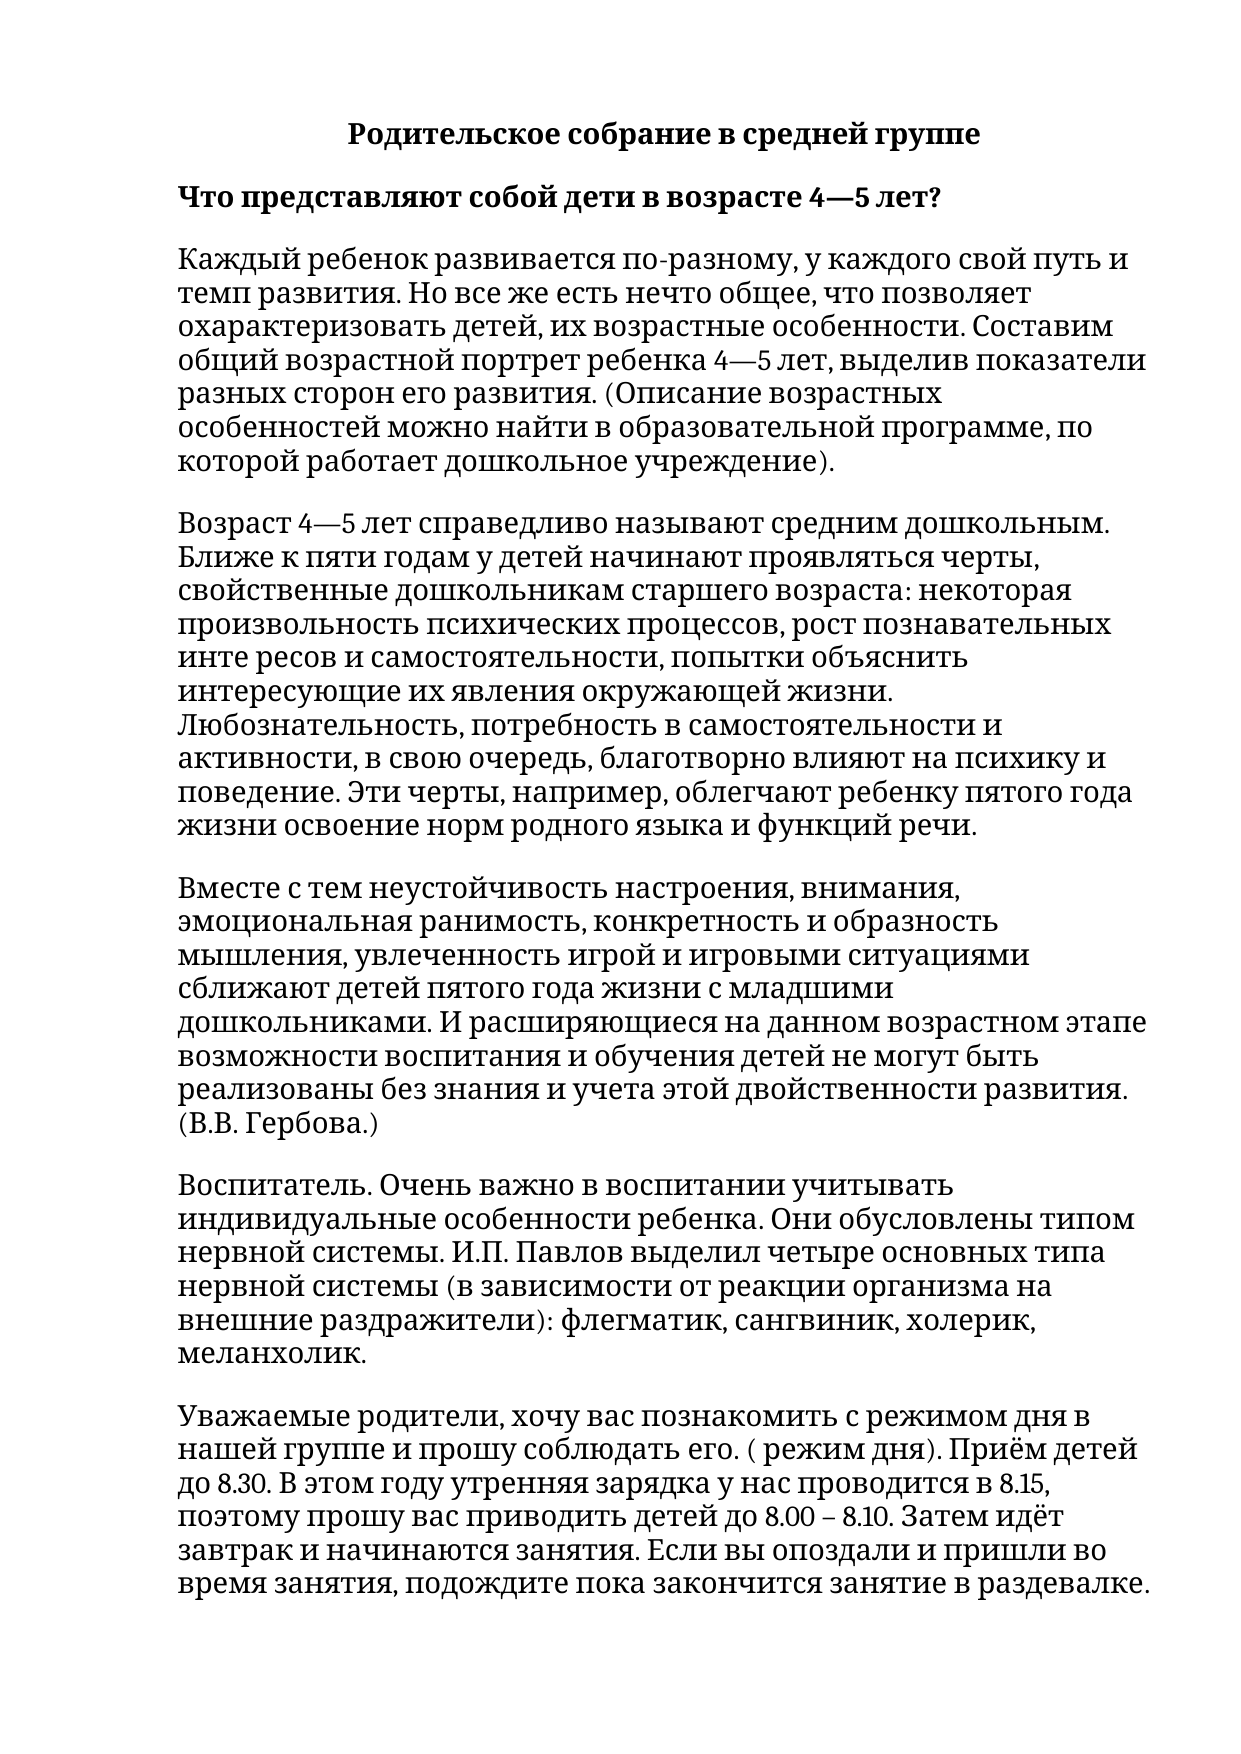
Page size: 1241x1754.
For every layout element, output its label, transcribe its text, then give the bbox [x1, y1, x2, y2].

text Вместе с тем неустойчивость настроения, внимания, эмоциональная ранимость, конкретность и образность мышления, увлеченность игрой и игровыми ситуациями сближают детей пятого года жизни с младшими дошкольниками. И расширяющиеся на данном возрастном этапе возможности воспитания и обучения детей не могут быть реализованы без знания и учета этой двойственности развития. (В.В. Гербова.) [177, 872, 1152, 1140]
text Каждый ребенок развивается по-разному, у каждого свой путь и темп развития. Но все же есть нечто общее, что позволяет охарактеризовать детей, их возрастные особенности. Составим общий возрастной портрет ребенка 4—5 лет, выделив показатели разных сторон его развития. (Описание возрастных особенностей можно найти в образовательной программе, по которой работает дошкольное учреждение). [177, 243, 1152, 478]
text Что представляют собой дети в возрасте 4—5 лет? [177, 181, 1152, 214]
text Родительское собрание в средней группе [177, 118, 1152, 152]
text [177, 1400, 1152, 1601]
text Возраст 4—5 лет справедливо называют средним дошкольным. Ближе к пяти годам у детей начинают проявляться черты, свойственные дошкольникам старшего возраста: некоторая произвольность психических процессов, рост познавательных инте ресов и самостоятельности, попытки объяснить интересующие их явления окружающей жизни. Любознательность, потребность в самостоятельности и активности, в свою очередь, благотворно влияют на психику и поведение. Эти черты, например, облегчают ребенку пятого года жизни освоение норм родного языка и функций речи. [177, 507, 1152, 843]
text Воспитатель. Очень важно в воспитании учитывать индивидуальные особенности ребенка. Они обусловлены типом нервной системы. И.П. Павлов выделил четыре основных типа нервной системы (в зависимости от реакции организма на внешние раздражители): флегматик, сангвиник, холерик, меланхолик. [177, 1169, 1152, 1371]
